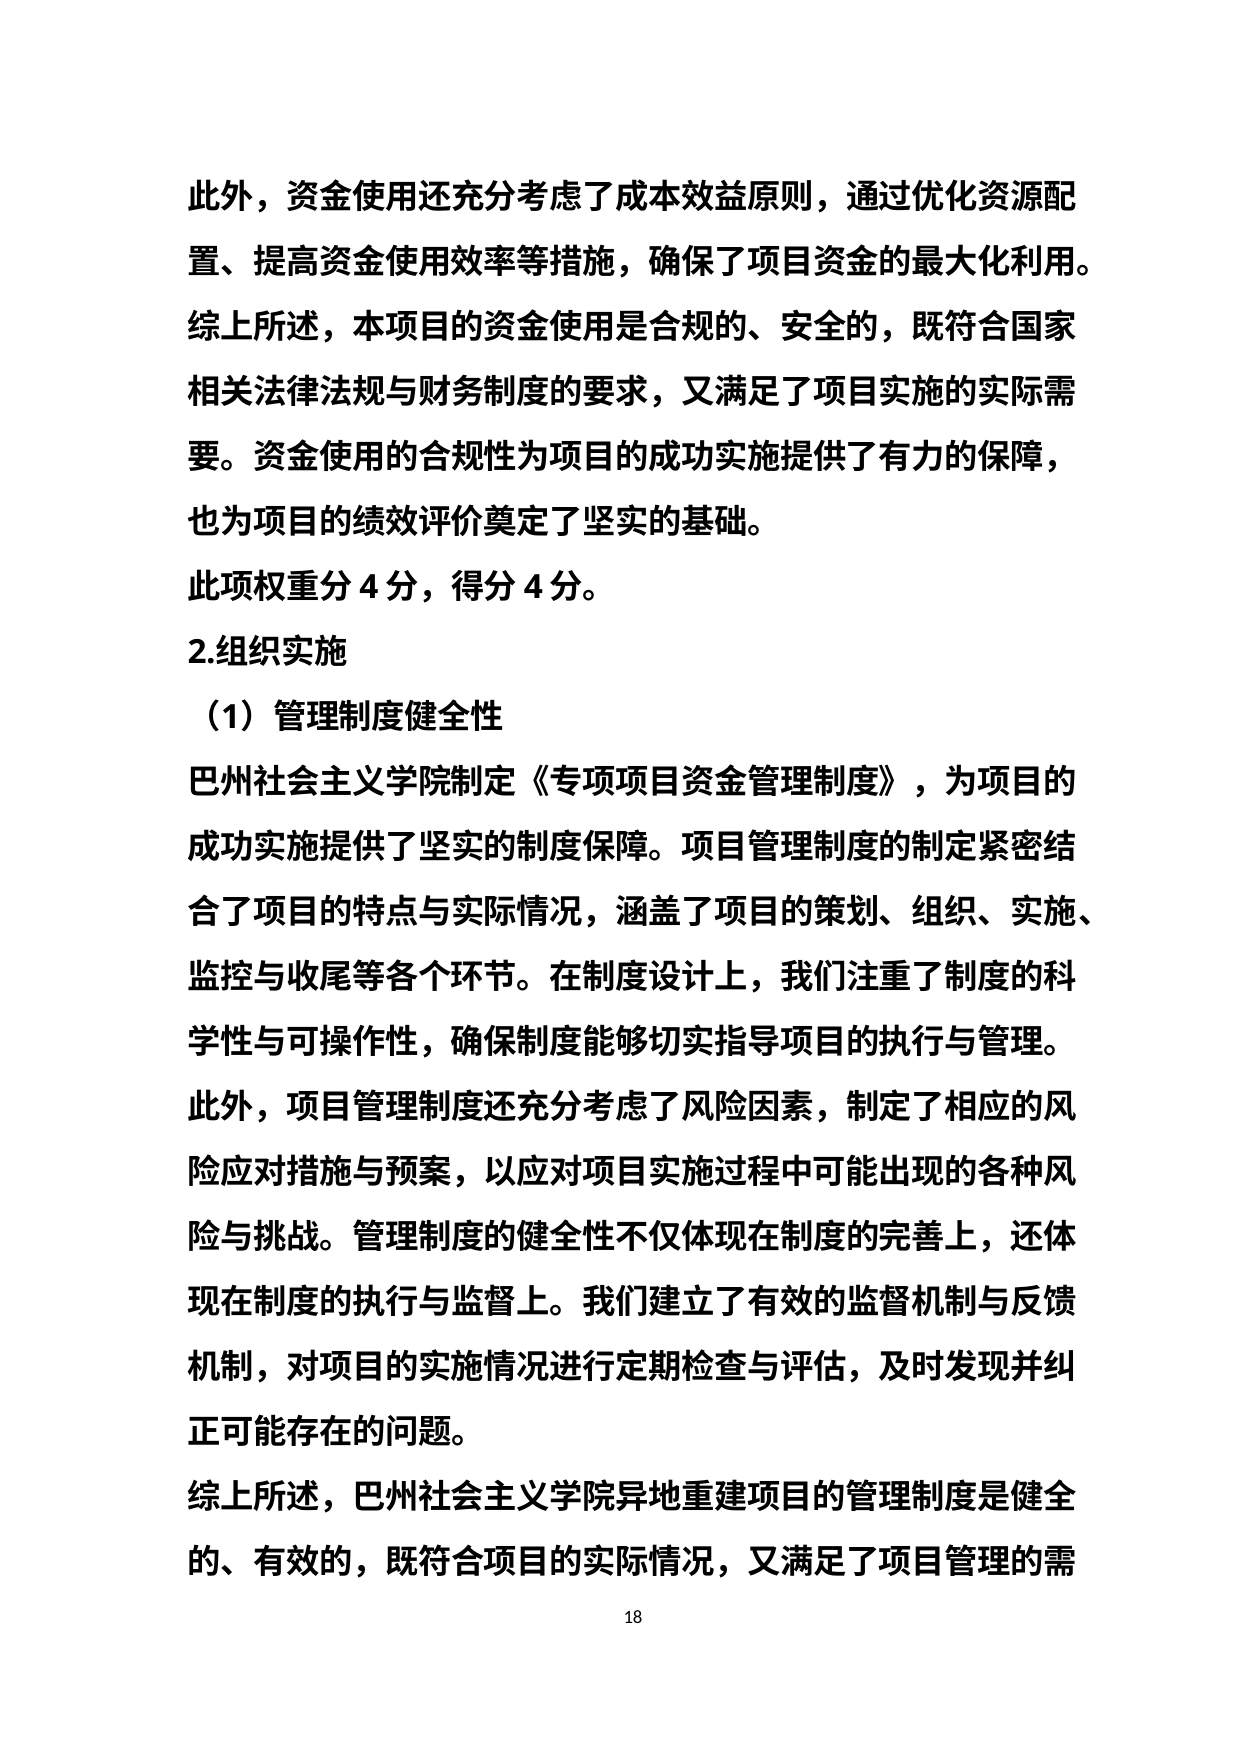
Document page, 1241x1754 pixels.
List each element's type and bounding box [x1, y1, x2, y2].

text [187, 162, 1078, 1592]
